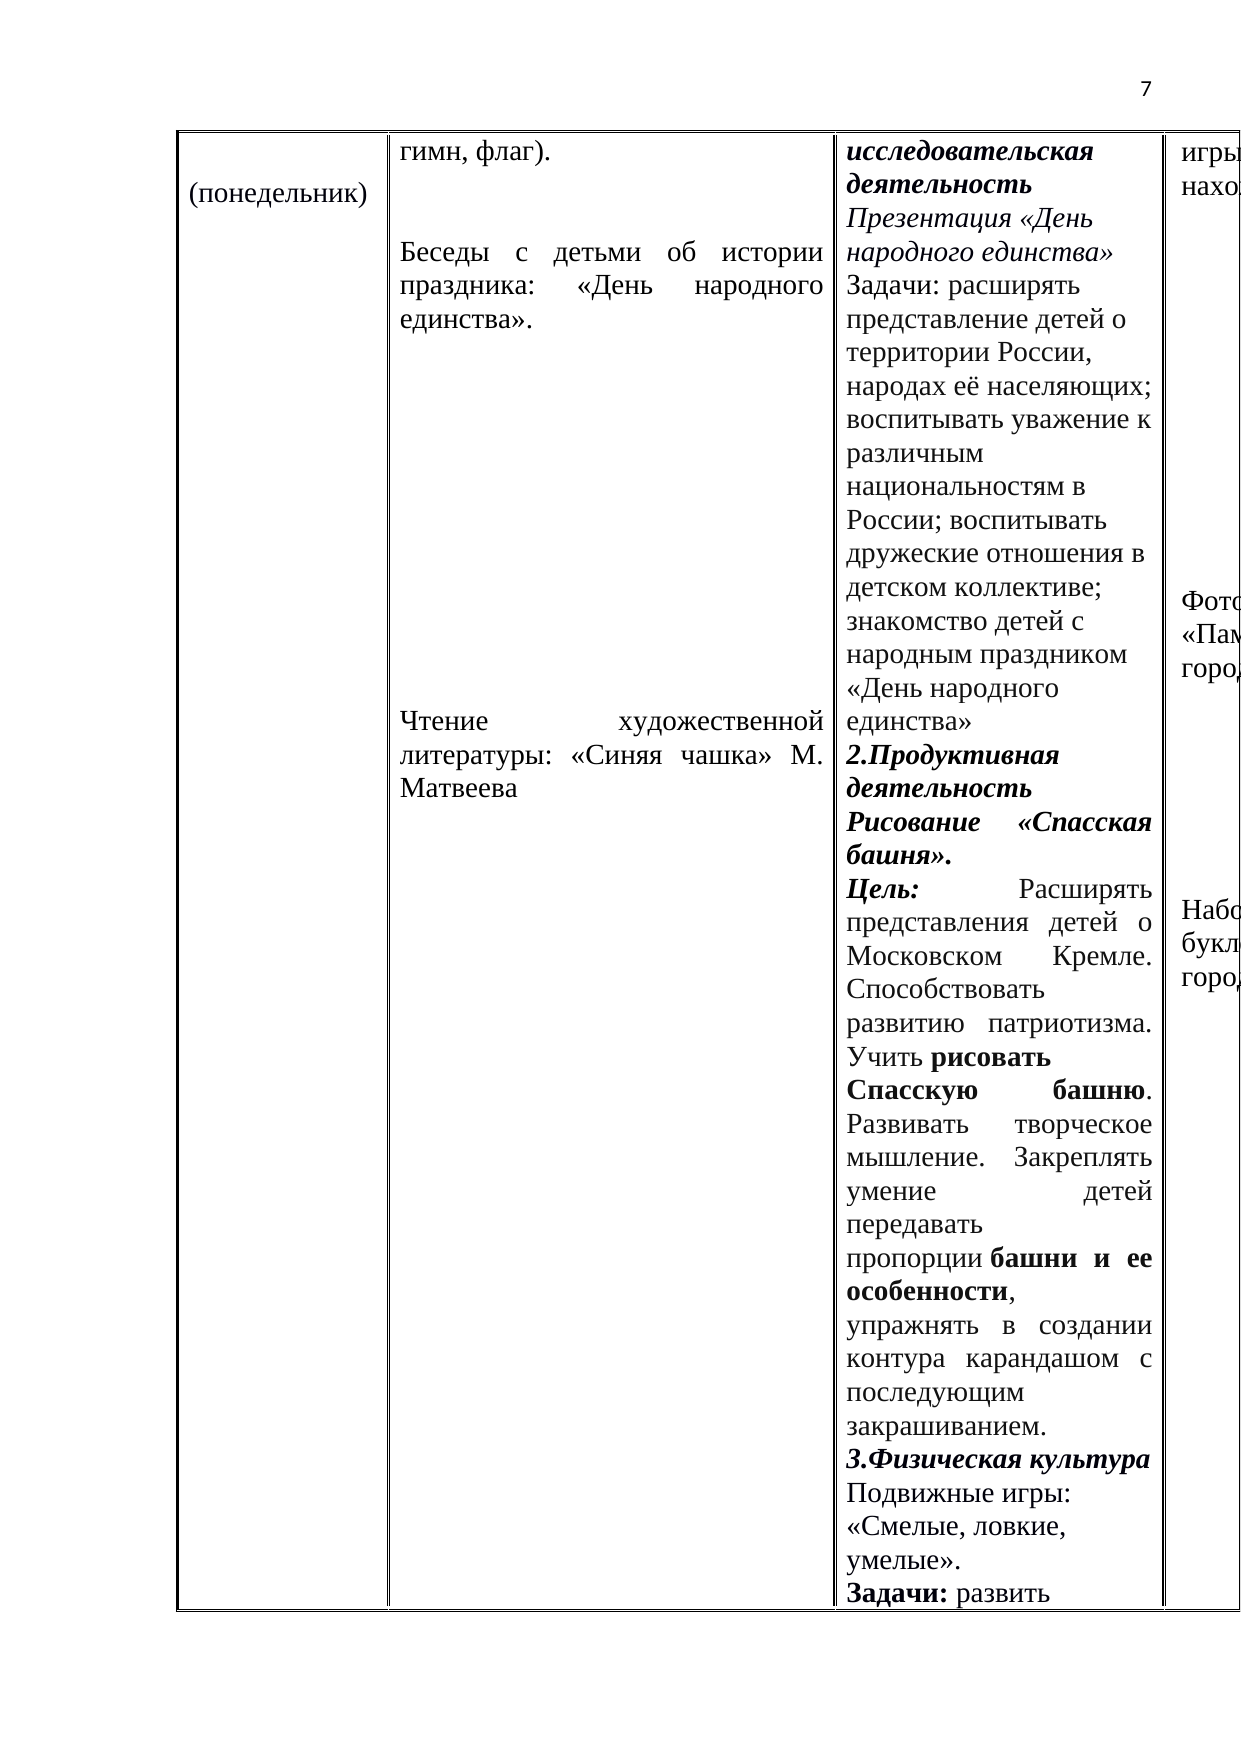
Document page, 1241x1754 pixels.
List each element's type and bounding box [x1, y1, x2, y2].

table_cell [179, 133, 388, 1609]
table_cell [388, 131, 835, 1609]
table_cell [1164, 133, 1239, 1609]
table_cell [835, 133, 1164, 1609]
